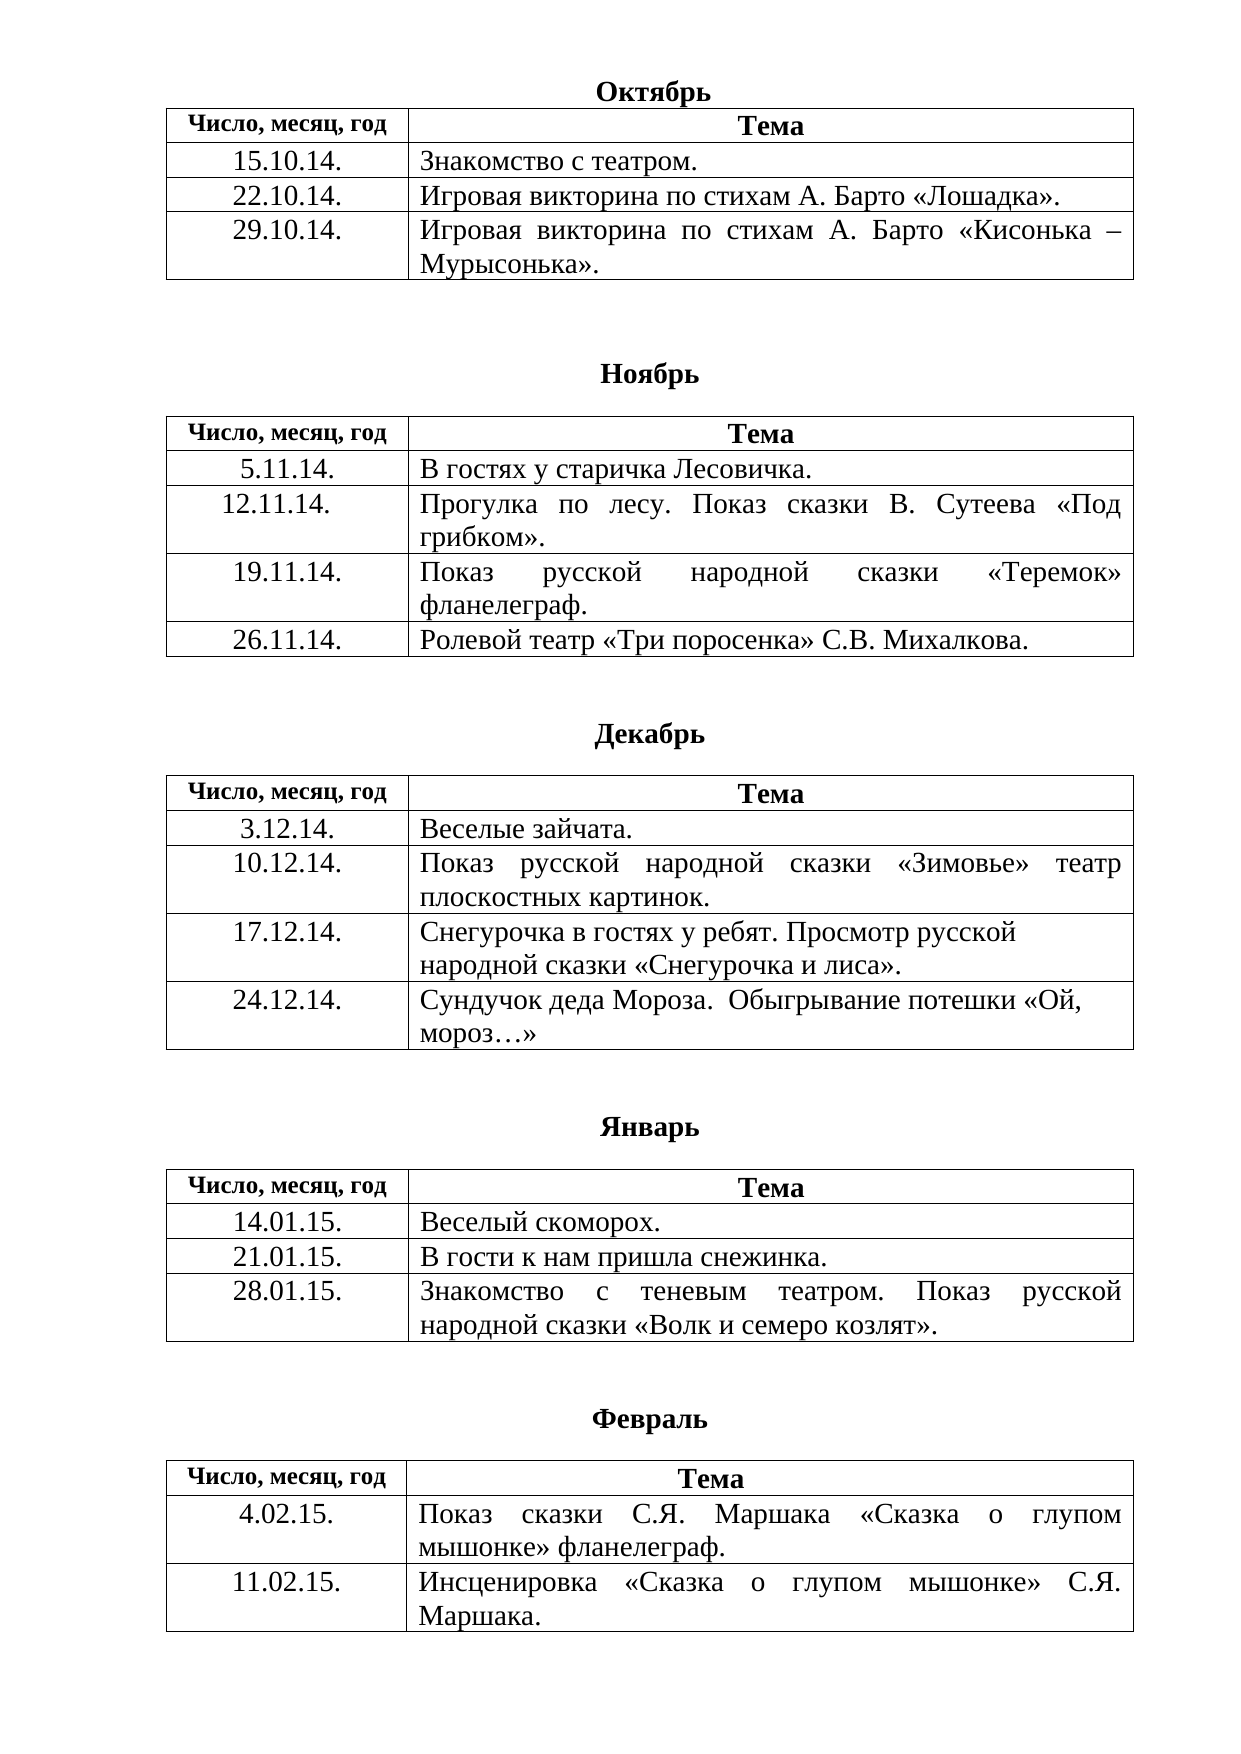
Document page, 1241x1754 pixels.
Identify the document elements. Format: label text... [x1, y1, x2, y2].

text Октябрь [177, 74, 1122, 107]
table_cell Снегурочка в гостях у ребят. Просмотр русской народной сказки «Снегурочка и лиса». [409, 914, 1133, 981]
table_cell Игровая викторина по стихам А. Барто «Кисонька – Мурысонька». [409, 212, 1133, 279]
table_cell 28.01.15. [167, 1274, 408, 1341]
table_cell 21.01.15. [167, 1239, 408, 1272]
table_cell 26.11.14. [167, 622, 408, 656]
text Февраль [177, 1401, 1122, 1434]
table_cell 29.10.14. [167, 212, 408, 279]
table_header Тема [409, 1170, 1133, 1203]
table_cell Прогулка по лесу. Показ сказки В. Сутеева «Под грибком». [409, 486, 1133, 553]
table_cell Ролевой театр «Три поросенка» С.В. Михалкова. [409, 622, 1133, 656]
table_cell 19.11.14. [167, 554, 408, 621]
table_cell Веселый скоморох. [409, 1204, 1133, 1238]
text Ноябрь [177, 356, 1122, 390]
table_cell 15.10.14. [167, 143, 408, 177]
table_header Число, месяц, год [167, 1461, 406, 1495]
table_cell 10.12.14. [167, 846, 408, 913]
table_cell 17.12.14. [167, 914, 408, 981]
table_cell В гостях у старичка Лесовичка. [409, 451, 1133, 485]
table_cell 11.02.15. [167, 1564, 406, 1631]
table_cell Показ русской народной сказки «Зимовье» театр плоскостных картинок. [409, 846, 1133, 913]
text Декабрь [177, 716, 1122, 749]
table_cell Сундучок деда Мороза. Обыгрывание потешки «Ой, мороз…» [409, 982, 1133, 1049]
table_cell Знакомство с театром. [409, 143, 1133, 177]
table_cell Показ русской народной сказки «Теремок» фланелеграф. [409, 554, 1133, 621]
table_cell Инсценировка «Сказка о глупом мышонке» С.Я. Маршака. [407, 1564, 1133, 1631]
table_cell 4.02.15. [167, 1496, 406, 1563]
table_header Число, месяц, год [167, 1170, 408, 1203]
table_header Число, месяц, год [167, 776, 408, 810]
table_header Число, месяц, год [167, 109, 408, 142]
table_header Тема [407, 1461, 1133, 1495]
table_cell 24.12.14. [167, 982, 408, 1049]
table_cell Игровая викторина по стихам А. Барто «Лошадка». [409, 178, 1133, 211]
table_cell 12.11.14. [167, 486, 408, 553]
table_header Тема [409, 417, 1133, 450]
table_cell 5.11.14. [167, 451, 408, 485]
table_cell 14.01.15. [167, 1204, 408, 1238]
table_cell Знакомство с теневым театром. Показ русской народной сказки «Волк и семеро козлят». [409, 1274, 1133, 1341]
table_cell Веселые зайчата. [409, 811, 1133, 844]
table_cell В гости к нам пришла снежинка. [409, 1239, 1133, 1272]
text Январь [177, 1109, 1122, 1143]
table_header Число, месяц, год [167, 417, 408, 450]
table_cell Показ сказки С.Я. Маршака «Сказка о глупом мышонке» фланелеграф. [407, 1496, 1133, 1563]
table_header Тема [409, 776, 1133, 810]
table_header Тема [409, 109, 1133, 142]
table_cell 22.10.14. [167, 178, 408, 211]
table_cell 3.12.14. [167, 811, 408, 844]
